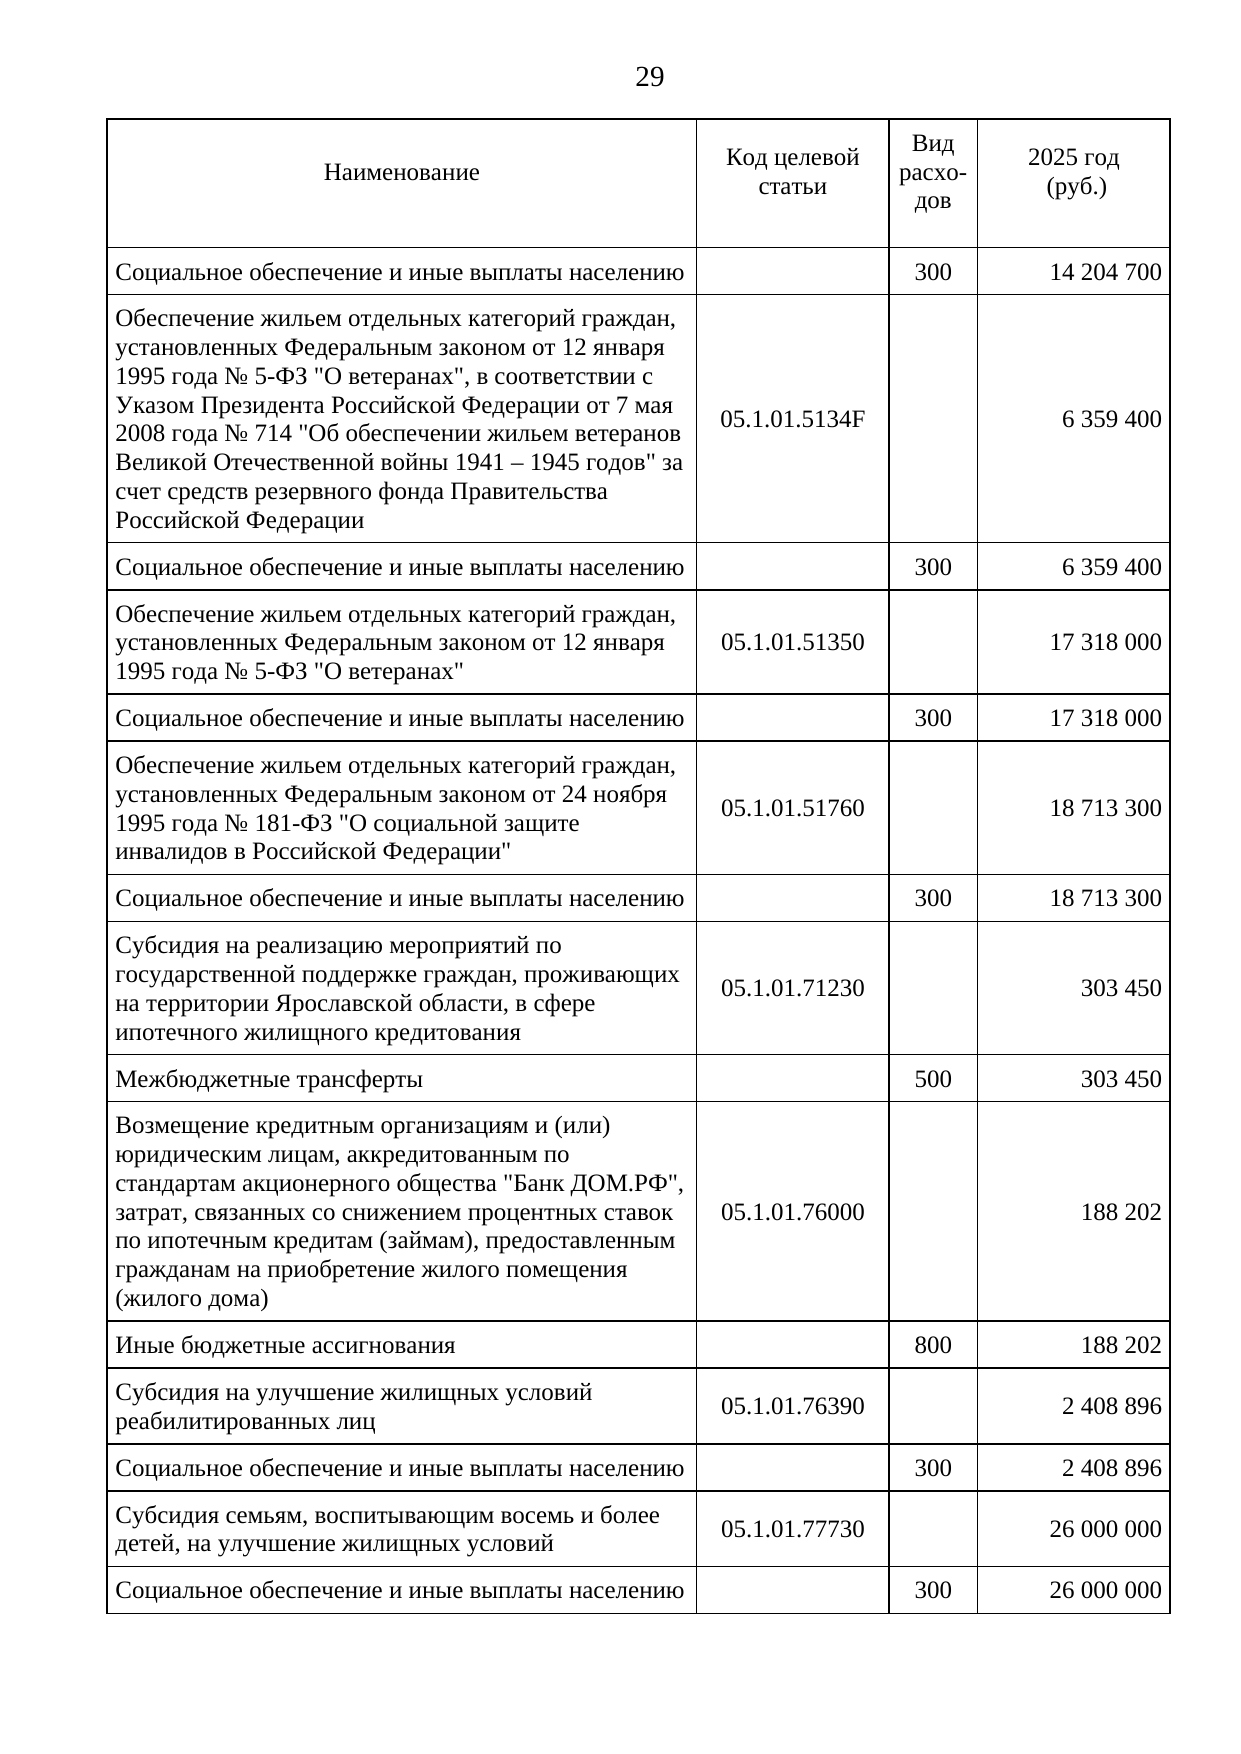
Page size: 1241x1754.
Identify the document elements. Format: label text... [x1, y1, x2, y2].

table_cell 05.1.01.76000 [697, 1102, 888, 1320]
table_cell Социальное обеспечение и иные выплаты населению [108, 1445, 696, 1490]
table_cell 300 [890, 695, 977, 740]
table_cell [697, 543, 888, 589]
table_cell 05.1.01.71230 [697, 922, 888, 1054]
table_cell 18 713 300 [978, 742, 1169, 873]
table_cell [890, 742, 977, 873]
table_cell 05.1.01.51350 [697, 591, 888, 693]
table_cell 300 [890, 875, 977, 921]
table_cell 05.1.01.51760 [697, 742, 888, 873]
table_cell Социальное обеспечение и иные выплаты населению [108, 1567, 696, 1613]
table_cell 300 [890, 543, 977, 589]
table_cell Социальное обеспечение и иные выплаты населению [108, 248, 696, 294]
table_header Вид расхо-дов [890, 120, 977, 247]
table_cell [890, 591, 977, 693]
table_cell [697, 1055, 888, 1101]
table_cell [697, 248, 888, 294]
table_cell [890, 1102, 977, 1320]
table_cell 800 [890, 1322, 977, 1367]
table_cell [890, 922, 977, 1054]
table_cell 303 450 [978, 922, 1169, 1054]
table_cell Субсидия семьям, воспитывающим восемь и более детей, на улучшение жилищных условий [108, 1492, 696, 1566]
table_cell Субсидия на улучшение жилищных условий реабилитированных лиц [108, 1369, 696, 1443]
table_cell Субсидия на реализацию мероприятий по государственной поддержке граждан, проживающих на территории Ярославской области, в сфере ипотечного жилищного кредитования [108, 922, 696, 1054]
table_cell 6 359 400 [978, 543, 1169, 589]
table_cell Социальное обеспечение и иные выплаты населению [108, 695, 696, 740]
table_cell 05.1.01.77730 [697, 1492, 888, 1566]
table_cell [697, 1322, 888, 1367]
table_header Наименование [108, 120, 696, 247]
table_header 2025 год (руб.) [978, 120, 1169, 247]
table_cell Социальное обеспечение и иные выплаты населению [108, 543, 696, 589]
table_cell 26 000 000 [978, 1567, 1169, 1613]
table_cell 300 [890, 1445, 977, 1490]
table_cell 05.1.01.76390 [697, 1369, 888, 1443]
table_cell 6 359 400 [978, 295, 1169, 542]
table_cell 500 [890, 1055, 977, 1101]
table_cell 17 318 000 [978, 695, 1169, 740]
table_cell Иные бюджетные ассигнования [108, 1322, 696, 1367]
table_cell [697, 875, 888, 921]
table_header Код целевой статьи [697, 120, 888, 247]
table_cell 14 204 700 [978, 248, 1169, 294]
table_cell 2 408 896 [978, 1369, 1169, 1443]
table_cell Обеспечение жильем отдельных категорий граждан, установленных Федеральным законом от 12 января 1995 года № 5-ФЗ "О ветеранах" [108, 591, 696, 693]
table_cell 2 408 896 [978, 1445, 1169, 1490]
table_cell Обеспечение жильем отдельных категорий граждан, установленных Федеральным законом от 12 января 1995 года № 5-ФЗ "О ветеранах", в соответствии с Указом Президента Российской Федерации от 7 мая 2008 года № 714 "Об обеспечении жильем ветеранов Великой Отечественной войны 1941 – 1945 годов" за счет средств резервного фонда Правительства Российской Федерации [108, 295, 696, 542]
table_cell [697, 695, 888, 740]
table_cell Социальное обеспечение и иные выплаты населению [108, 875, 696, 921]
table_cell 17 318 000 [978, 591, 1169, 693]
table_cell 303 450 [978, 1055, 1169, 1101]
table_cell [890, 1369, 977, 1443]
table_cell 300 [890, 1567, 977, 1613]
table_cell 26 000 000 [978, 1492, 1169, 1566]
table_cell [890, 295, 977, 542]
table_cell 300 [890, 248, 977, 294]
table_cell Обеспечение жильем отдельных категорий граждан, установленных Федеральным законом от 24 ноября 1995 года № 181-ФЗ "О социальной защите инвалидов в Российской Федерации" [108, 742, 696, 873]
table_cell 05.1.01.5134F [697, 295, 888, 542]
table_cell 18 713 300 [978, 875, 1169, 921]
table_cell Возмещение кредитным организациям и (или) юридическим лицам, аккредитованным по стандартам акционерного общества "Банк ДОМ.РФ", затрат, связанных со снижением процентных ставок по ипотечным кредитам (займам), предоставленным гражданам на приобретение жилого помещения (жилого дома) [108, 1102, 696, 1320]
table_cell [697, 1445, 888, 1490]
table_cell [697, 1567, 888, 1613]
table_cell 188 202 [978, 1102, 1169, 1320]
table_cell Межбюджетные трансферты [108, 1055, 696, 1101]
table_cell [890, 1492, 977, 1566]
table_cell 188 202 [978, 1322, 1169, 1367]
